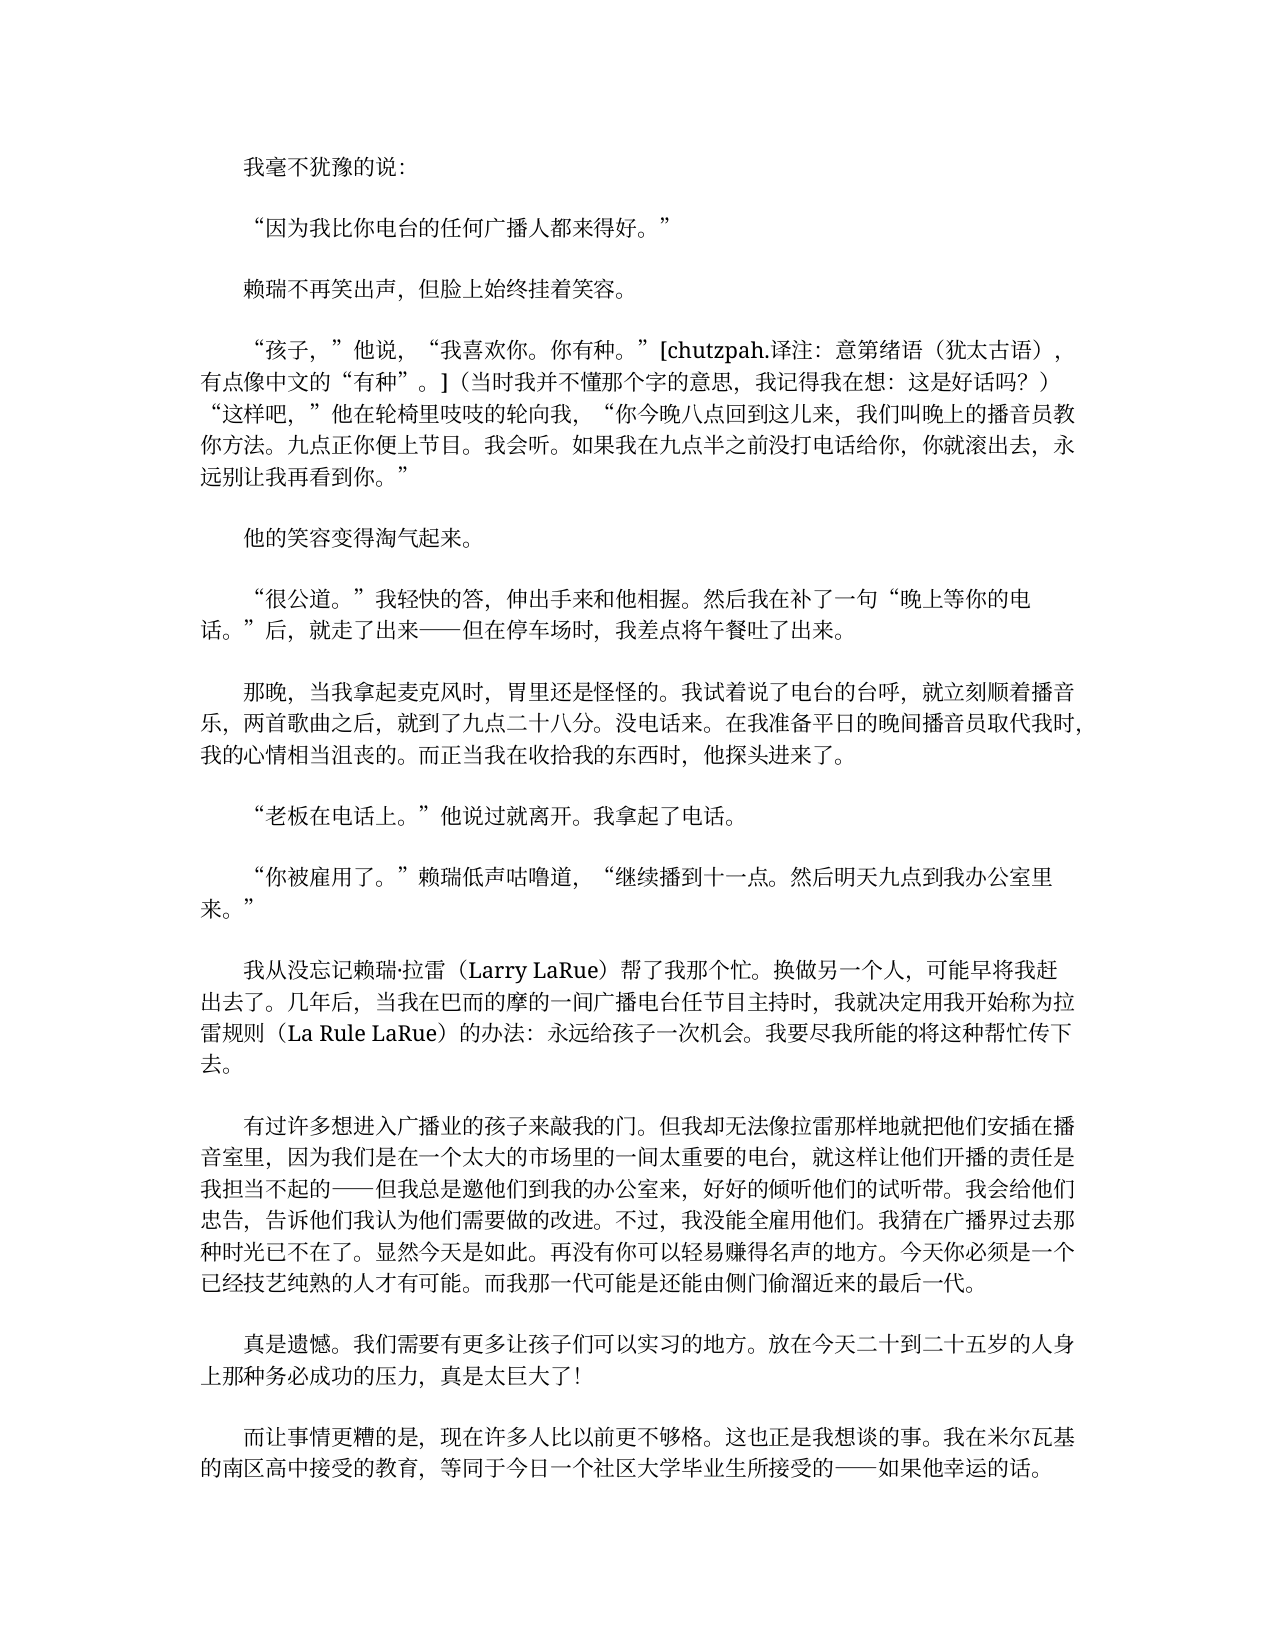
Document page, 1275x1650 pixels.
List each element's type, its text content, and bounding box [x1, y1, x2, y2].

text 那晚，当我拿起麦克风时，胃里还是怪怪的。我试着说了电台的台呼，就立刻顺着播音乐，两首歌曲之后，就到了九点二十八分。没电话来。在我准备平日的晚间播音员取代我时，我的心情相当沮丧的。而正当我在收拾我的东西时，他探头进来了。 [200, 675, 1075, 769]
text 赖瑞不再笑出声，但脸上始终挂着笑容。 [200, 272, 1075, 304]
text “老板在电话上。”他说过就离开。我拿起了电话。 [200, 799, 1075, 831]
text 他的笑容变得淘气起来。 [200, 521, 1075, 552]
text “因为我比你电台的任何广播人都来得好。” [200, 211, 1075, 243]
text “你被雇用了。”赖瑞低声咕噜道，“继续播到十一点。然后明天九点到我办公室里来。” [200, 860, 1075, 923]
text “很公道。”我轻快的答，伸出手来和他相握。然后我在补了一句“晚上等你的电话。”后，就走了出来——但在停车场时，我差点将午餐吐了出来。 [200, 582, 1075, 645]
text 我从没忘记赖瑞·拉雷（Larry LaRue）帮了我那个忙。换做另一个人，可能早将我赶出去了。几年后，当我在巴而的摩的一间广播电台任节目主持时，我就决定用我开始称为拉雷规则（La Rule LaRue）的办法：永远给孩子一次机会。我要尽我所能的将这种帮忙传下去。 [200, 953, 1075, 1079]
text 我毫不犹豫的说： [200, 150, 1075, 181]
text “孩子，”他说，“我喜欢你。你有种。”[chutzpah.译注：意第绪语（犹太古语），有点像中文的“有种”。]（当时我并不懂那个字的意思，我记得我在想：这是好话吗？）“这样吧，”他在轮椅里吱吱的轮向我，“你今晚八点回到这儿来，我们叫晚上的播音员教你方法。九点正你便上节目。我会听。如果我在九点半之前没打电话给你，你就滚出去，永远别让我再看到你。” [200, 334, 1075, 491]
text 有过许多想进入广播业的孩子来敲我的门。但我却无法像拉雷那样地就把他们安插在播音室里，因为我们是在一个太大的市场里的一间太重要的电台，就这样让他们开播的责任是我担当不起的——但我总是邀他们到我的办公室来，好好的倾听他们的试听带。我会给他们忠告，告诉他们我认为他们需要做的改进。不过，我没能全雇用他们。我猜在广播界过去那种时光已不在了。显然今天是如此。再没有你可以轻易赚得名声的地方。今天你必须是一个已经技艺纯熟的人才有可能。而我那一代可能是还能由侧门偷溜近来的最后一代。 [200, 1109, 1075, 1298]
text 真是遗憾。我们需要有更多让孩子们可以实习的地方。放在今天二十到二十五岁的人身上那种务必成功的压力，真是太巨大了！ [200, 1327, 1075, 1390]
text 而让事情更糟的是，现在许多人比以前更不够格。这也正是我想谈的事。我在米尔瓦基的南区高中接受的教育，等同于今日一个社区大学毕业生所接受的——如果他幸运的话。 [200, 1420, 1075, 1483]
